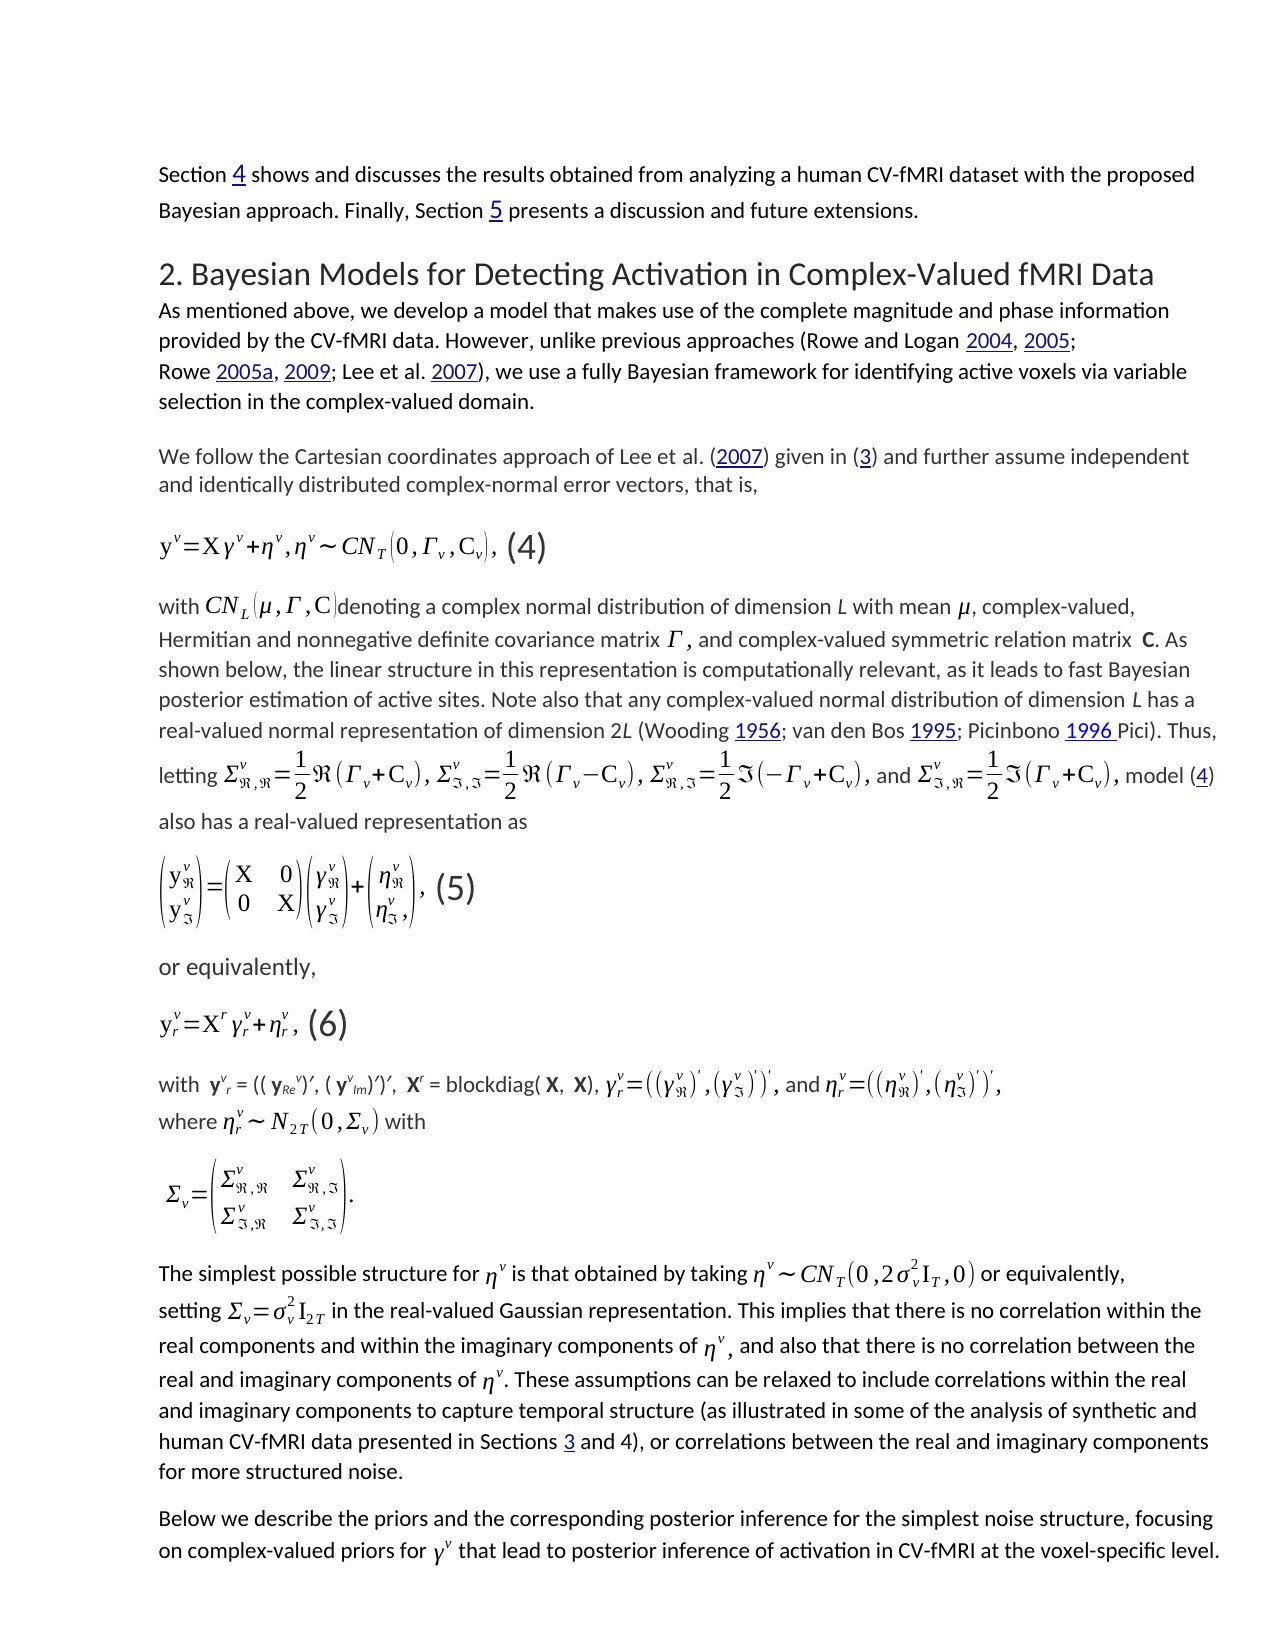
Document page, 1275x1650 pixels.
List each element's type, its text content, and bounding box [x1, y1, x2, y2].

text We follow the Cartesian coordinates approach of Lee et al. (2007) given in (3) and further assume independent and identically distributed complex-normal error vectors, that is, [158, 442, 1223, 498]
text with yvr = (( yRev)′, ( yvIm)′)′, Xr = blockdiag( X, X), and where with [158, 1066, 1223, 1138]
text with denoting a complex normal distribution of dimension L with mean , complex-valued, Hermitian and nonnegative definite covariance matrix and complex-valued symmetric relation matrix C. As shown below, the linear structure in this representation is computationally relevant, as it leads to fast Bayesian posterior estimation of active sites. Note also that any complex-valued normal distribution of dimension L has a real-valued normal representation of dimension 2L (Wooding 1956; van den Bos 1995; Picinbono 1996 Pici). Thus, letting and model (4) also has a real-valued representation as [158, 590, 1223, 835]
subtitle 2. Bayesian Models for Detecting Activation in Complex-Valued fMRI Data [158, 252, 1223, 293]
text (4) [158, 523, 1223, 570]
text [158, 156, 1223, 225]
text (6) [158, 1000, 1223, 1046]
text (5) [158, 854, 1223, 930]
text Below we describe the priors and the corresponding posterior inference for the simplest noise structure, focusing on complex-valued priors for that lead to posterior inference of activation in CV-fMRI at the voxel-specific level. [158, 1504, 1223, 1565]
text The simplest possible structure for is that obtained by taking or equivalently, setting in the real-valued Gaussian representation. This implies that there is no correlation within the real components and within the imaginary components of and also that there is no correlation between the real and imaginary components of . These assumptions can be relaxed to include correlations within the real and imaginary components to capture temporal structure (as illustrated in some of the analysis of synthetic and human CV-fMRI data presented in Sections 3 and 4), or correlations between the real and imaginary components for more structured noise. [158, 1256, 1223, 1485]
text As mentioned above, we develop a model that makes use of the complete magnitude and phase information provided by the CV-fMRI data. However, unlike previous approaches (Rowe and Logan 2004, 2005; Rowe 2005a, 2009; Lee et al. 2007), we use a fully Bayesian framework for identifying active voxels via variable selection in the complex-valued domain. [158, 296, 1223, 415]
text or equivalently, [158, 951, 1223, 981]
